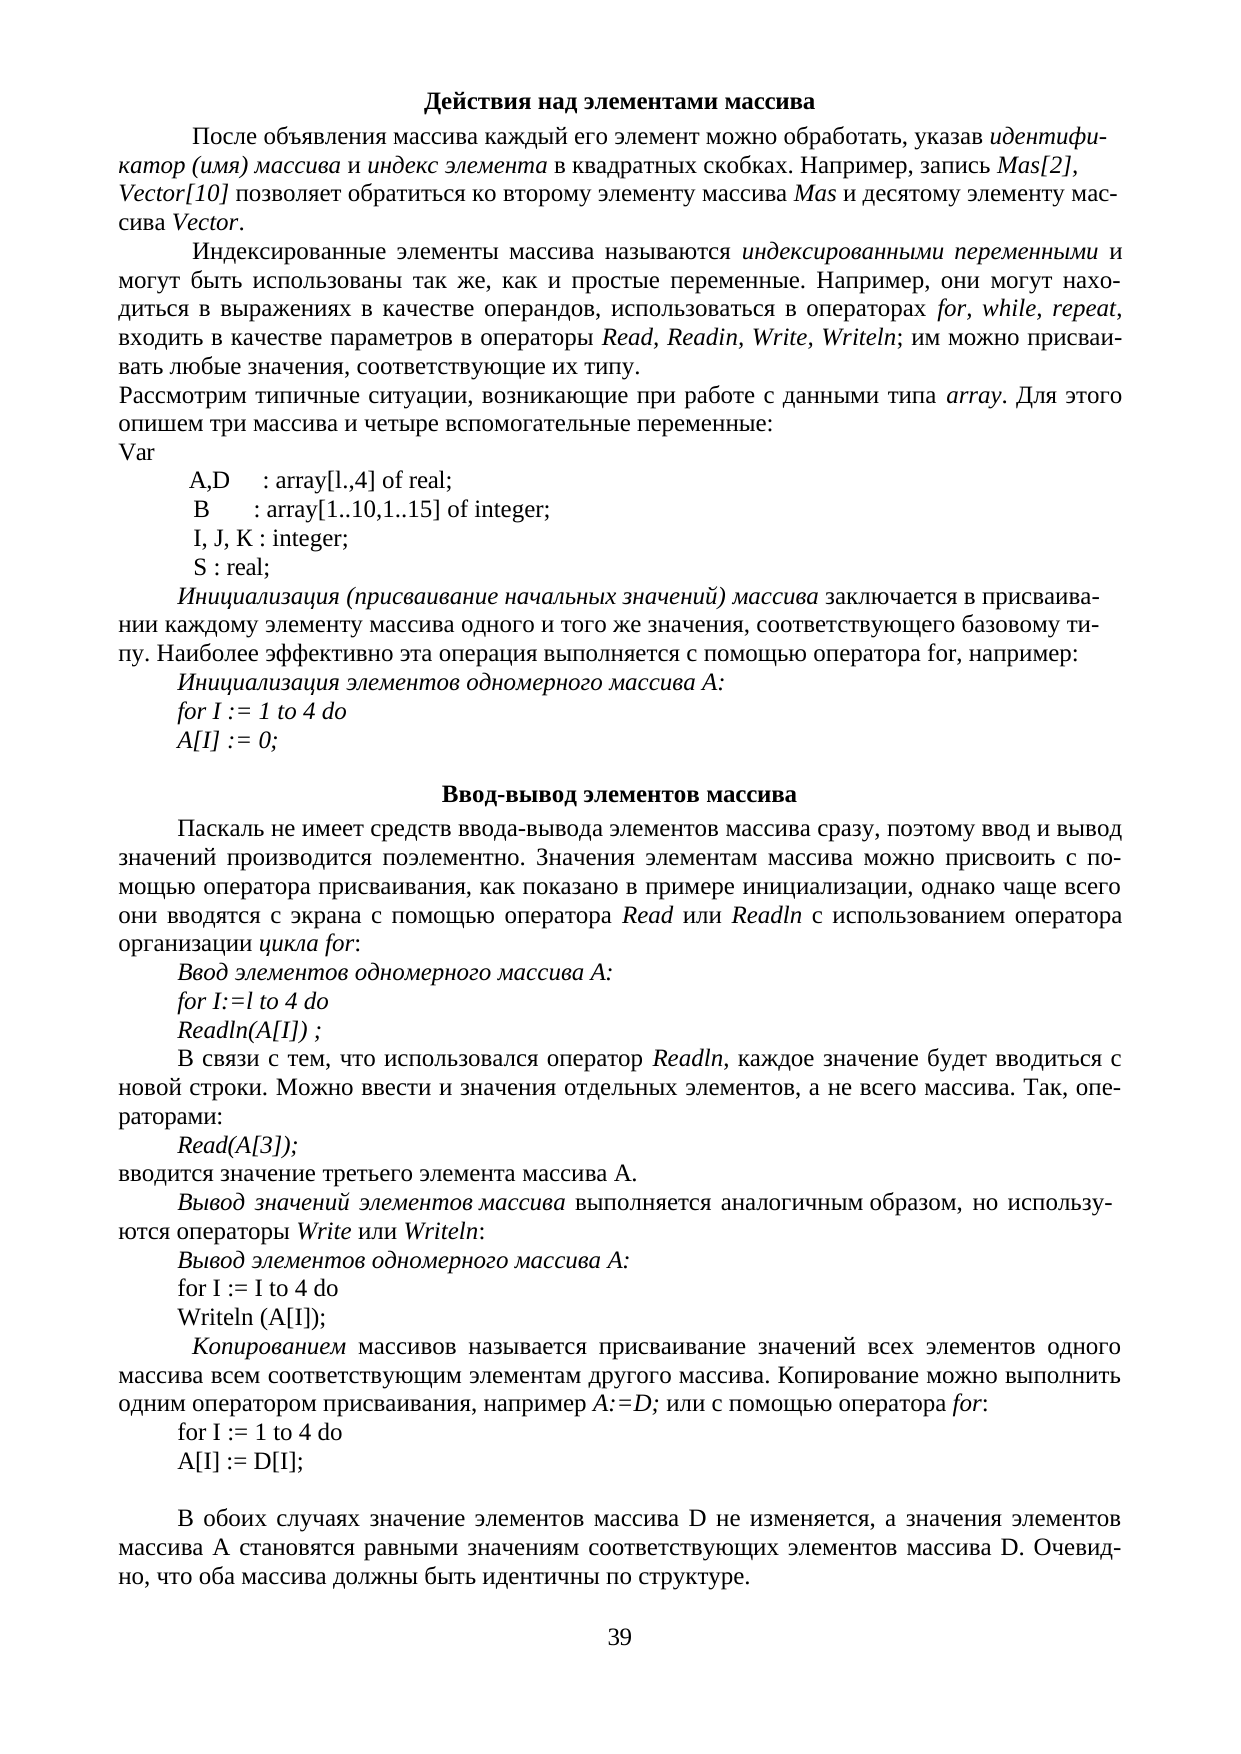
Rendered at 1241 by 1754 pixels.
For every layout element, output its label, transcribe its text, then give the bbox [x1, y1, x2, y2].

text A[I] := 0; [177, 725, 1152, 753]
text Рассмотрим типичные ситуации, возникающие при работе с данными типа array. Для этого опишем три массива и четыре вспомогательные переменные: [118, 380, 1122, 437]
text вводится значение третьего элемента массива А. [118, 1158, 1152, 1187]
text Var [118, 437, 1152, 466]
text Read(A[3]); [177, 1130, 1152, 1158]
text Вывод элементов одномерного массива А: [177, 1245, 1152, 1273]
text for I := I to 4 do Writeln (A[I]); [177, 1273, 339, 1331]
text Вывод значений элементов массива выполняется аналогичным образом, но использу- ются операторы Write или Writeln: [118, 1187, 1152, 1245]
text В обоих случаях значение элементов массива D не изменяется, а значения элементов массива А становятся равными значениям соответствующих элементов массива D. Очевид- но, что оба массива должны быть идентичны по структуре. [118, 1503, 1122, 1590]
text После объявления массива каждый его элемент можно обработать, указав идентифи- катор (имя) массива и индекс элемента в квадратных скобках. Например, запись Mas[2], Vector[10] позволяет обратиться ко второму элементу массива Mas и десятому элементу мас- сива Vector. [118, 121, 1152, 236]
text Ввод элементов одномерного массива А: [177, 957, 1152, 986]
text Паскаль не имеет средств ввода-вывода элементов массива сразу, поэтому ввод и вывод значений производится поэлементно. Значения элементам массива можно присвоить с по- мощью оператора присваивания, как показано в примере инициализации, однако чаще всего они вводятся с экрана с помощью оператора Read или Readln с использованием оператора организации цикла for: [118, 813, 1122, 957]
text A,D : array[l.,4] of real; [189, 466, 1152, 494]
subtitle Действия над элементами массива [424, 86, 1152, 115]
text Инициализация (присваивание начальных значений) массива заключается в присваива- нии каждому элементу массива одного и того же значения, соответствующего базовому ти- пу. Наиболее эффективно эта операция выполняется с помощью оператора for, например: [118, 581, 1100, 667]
text В связи с тем, что использовался оператор Readln, каждое значение будет вводиться с новой строки. Можно ввести и значения отдельных элементов, а не всего массива. Так, опе- раторами: [118, 1043, 1122, 1130]
text Инициализация элементов одномерного массива А: for I := 1 to 4 do [177, 667, 726, 724]
text Индексированные элементы массива называются индексированными переменными и могут быть использованы так же, как и простые переменные. Например, они могут нахо- диться в выражениях в качестве операндов, использоваться в операторах for, while, repeat, входить в качестве параметров в операторы Read, Readin, Write, Writeln; им можно присваи- вать любые значения, соответствующие их типу. [118, 236, 1122, 380]
text for I := 1 to 4 do A[I] := D[I]; [177, 1417, 342, 1475]
text В : array[1..10,1..15] of integer; I, J, К : integer; [193, 494, 551, 552]
text Копированием массивов называется присваивание значений всех элементов одного массива всем соответствующим элементам другого массива. Копирование можно выполнить одним оператором присваивания, например А:=D; или с помощью оператора for: [118, 1331, 1122, 1417]
subtitle Ввод-вывод элементов массива [442, 779, 1152, 808]
text for I:=l to 4 do Readln(A[I]) ; [177, 986, 329, 1043]
text S : real; [193, 552, 1152, 581]
